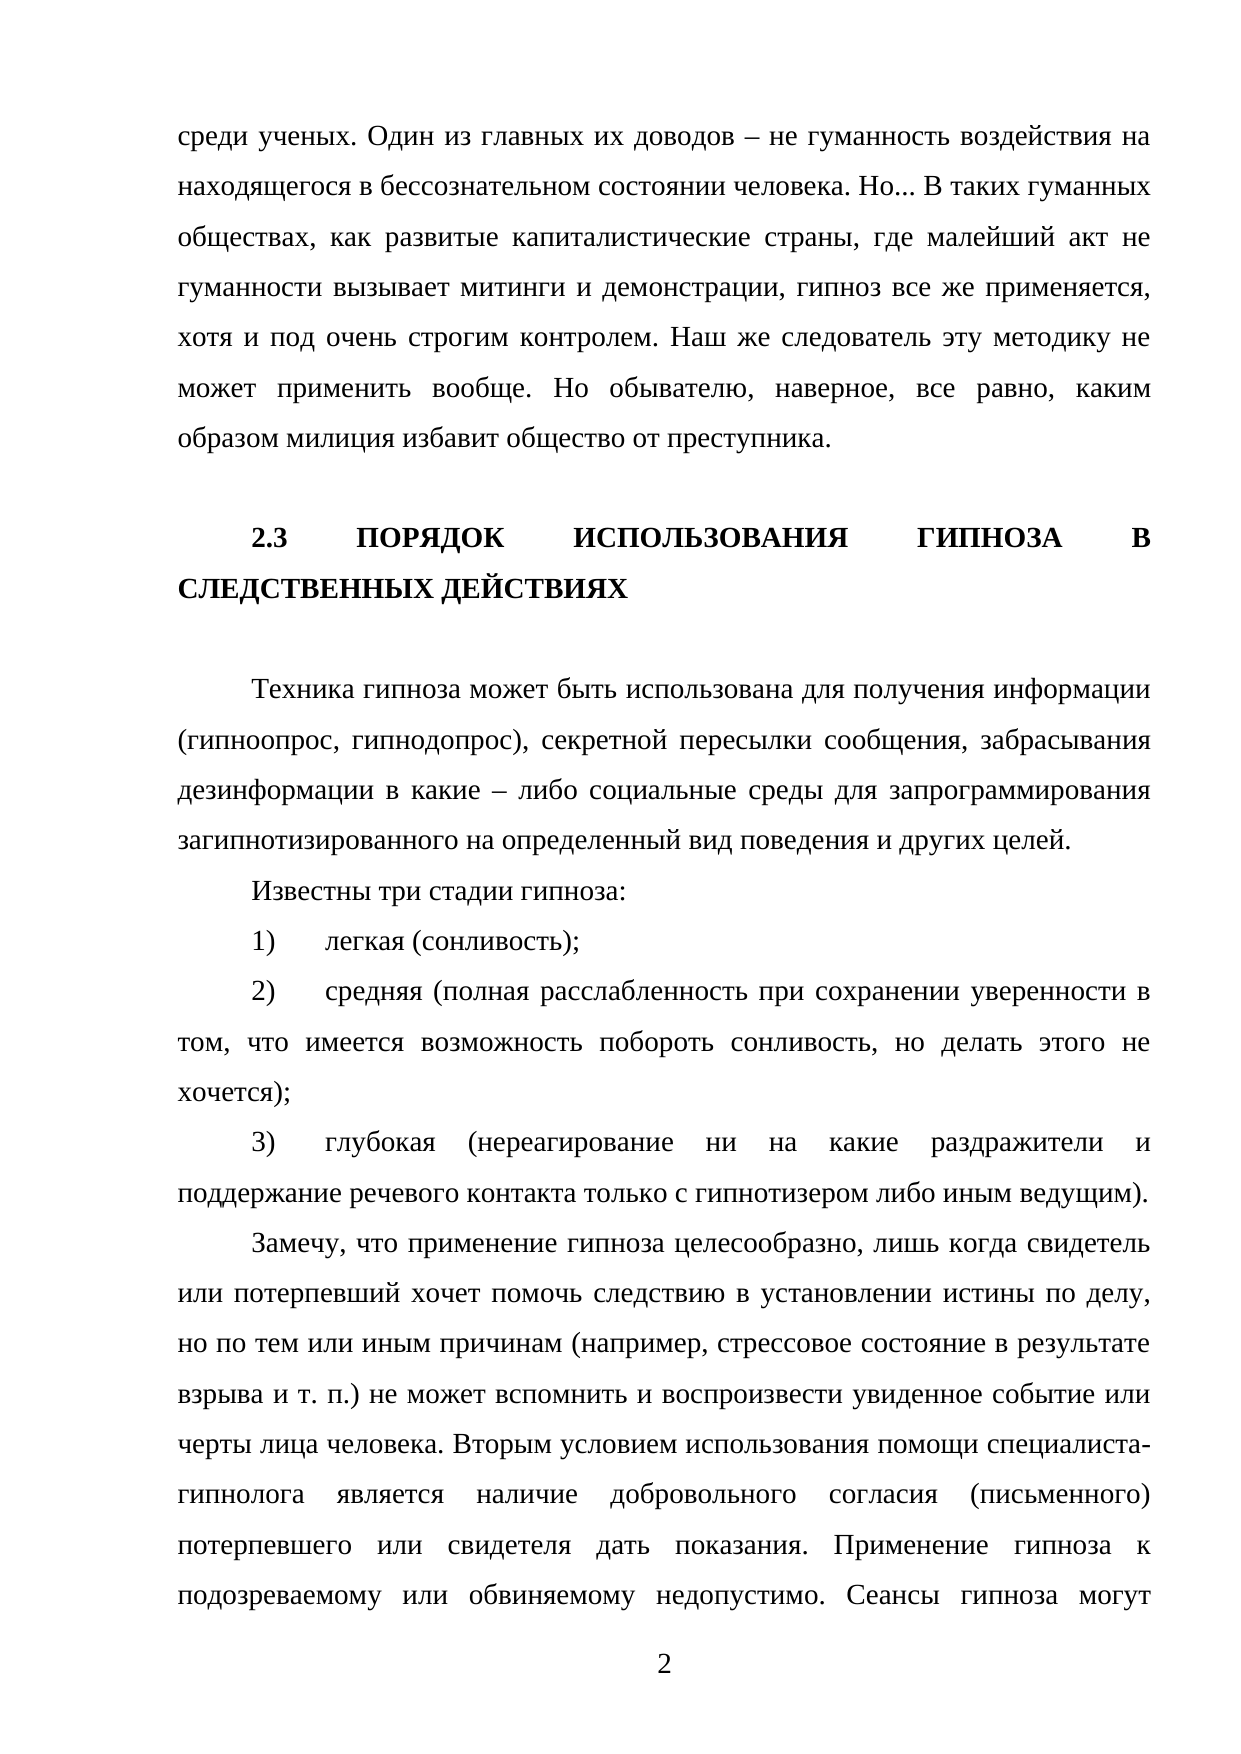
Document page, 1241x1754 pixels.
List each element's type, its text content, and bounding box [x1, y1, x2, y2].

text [177, 1225, 1152, 1611]
text Известны три стадии гипноза: [177, 873, 1152, 906]
list средняя (полная расслабленность при сохранении уверенности в том, что имеется возможность побороть сонливость, но делать этого не хочется); [177, 973, 1152, 1108]
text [177, 118, 1152, 453]
list глубокая (нереагирование ни на какие раздражители и поддержание речевого контакта только с гипнотизером либо иным ведущим). [177, 1124, 1152, 1208]
text Техника гипноза может быть использована для получения информации (гипноопрос, гипнодопрос), секретной пересылки сообщения, забрасывания дезинформации в какие – либо социальные среды для запрограммирования загипнотизированного на определенный вид поведения и других целей. [177, 672, 1152, 856]
list легкая (сонливость); [177, 923, 1152, 957]
text 2.3 ПОРЯДОК ИСПОЛЬЗОВАНИЯ ГИПНОЗА В СЛЕДСТВЕННЫХ ДЕЙСТВИЯХ [177, 521, 1152, 604]
